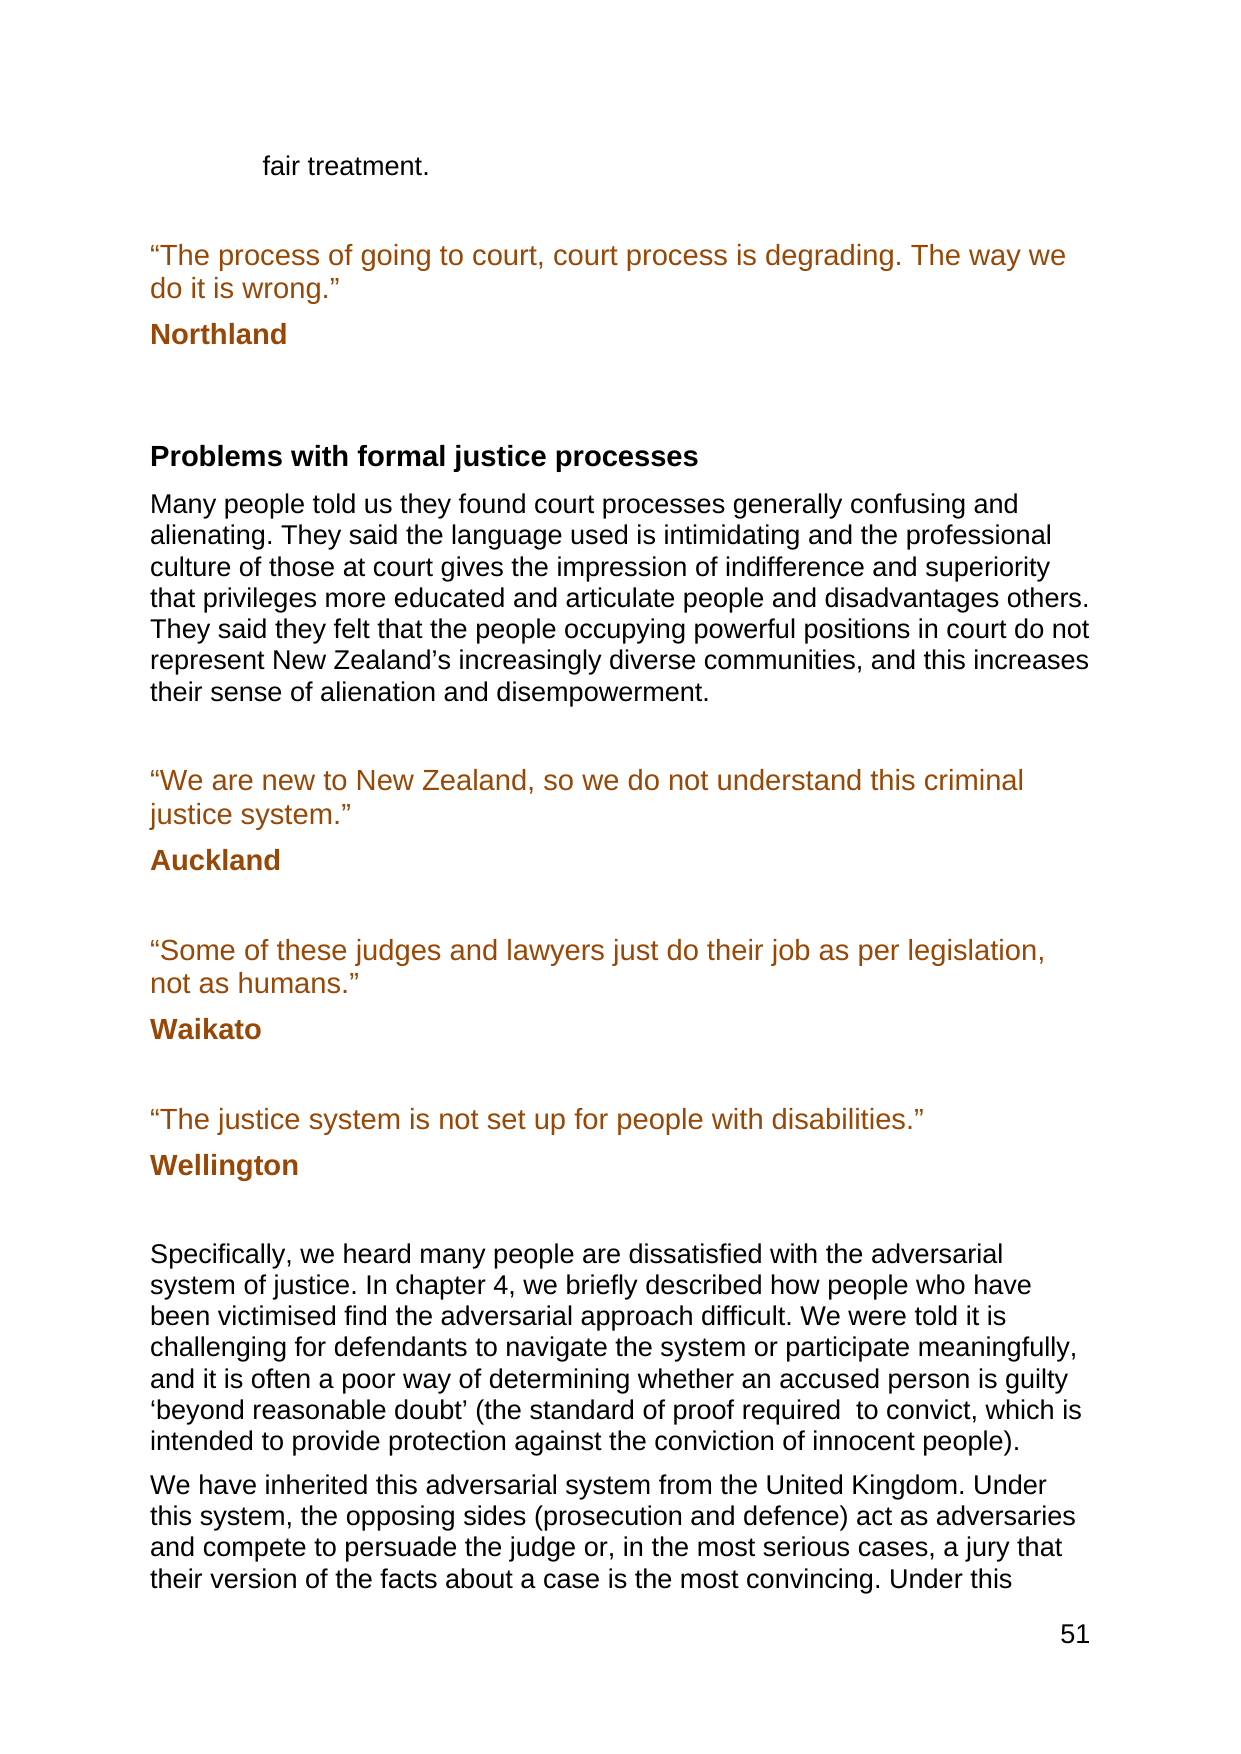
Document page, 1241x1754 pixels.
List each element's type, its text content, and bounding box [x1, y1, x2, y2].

text Many people told us they found court processes generally confusing and alienating. They said the language used is intimidating and the professional culture of those at court gives the impression of indifference and superiority that privileges more educated and articulate people and disadvantages others. They said they felt that the people occupying powerful positions in court do not represent New Zealand’s increasingly diverse communities, and this increases their sense of alienation and disempowerment. [150, 488, 1090, 707]
text “We are new to New Zealand, so we do not understand this criminal justice system.” [150, 763, 1090, 830]
subtitle Problems with formal justice processes [150, 432, 1090, 476]
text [150, 1469, 1090, 1594]
text Northland [150, 317, 1090, 351]
text Wellington [150, 1148, 1090, 1181]
text “The justice system is not set up for people with disabilities.” [150, 1102, 1090, 1135]
text “The process of going to court, court process is degrading. The way we do it is wrong.” [150, 237, 1090, 304]
text Waikato [150, 1012, 1090, 1046]
text Specifically, we heard many people are dissatisfied with the adversarial system of justice. In chapter 4, we briefly described how people who have been victimised find the adversarial approach difficult. We were told it is challenging for defendants to navigate the system or participate meaningfully, and it is often a poor way of determining whether an accused person is guilty ‘beyond reasonable doubt’ (the standard of proof required to convict, which is intended to provide protection against the conviction of innocent people). [150, 1238, 1090, 1456]
text Auckland [150, 843, 1090, 876]
text “Some of these judges and lawyers just do their job as per legislation, not as humans.” [150, 932, 1090, 999]
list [187, 150, 1090, 181]
